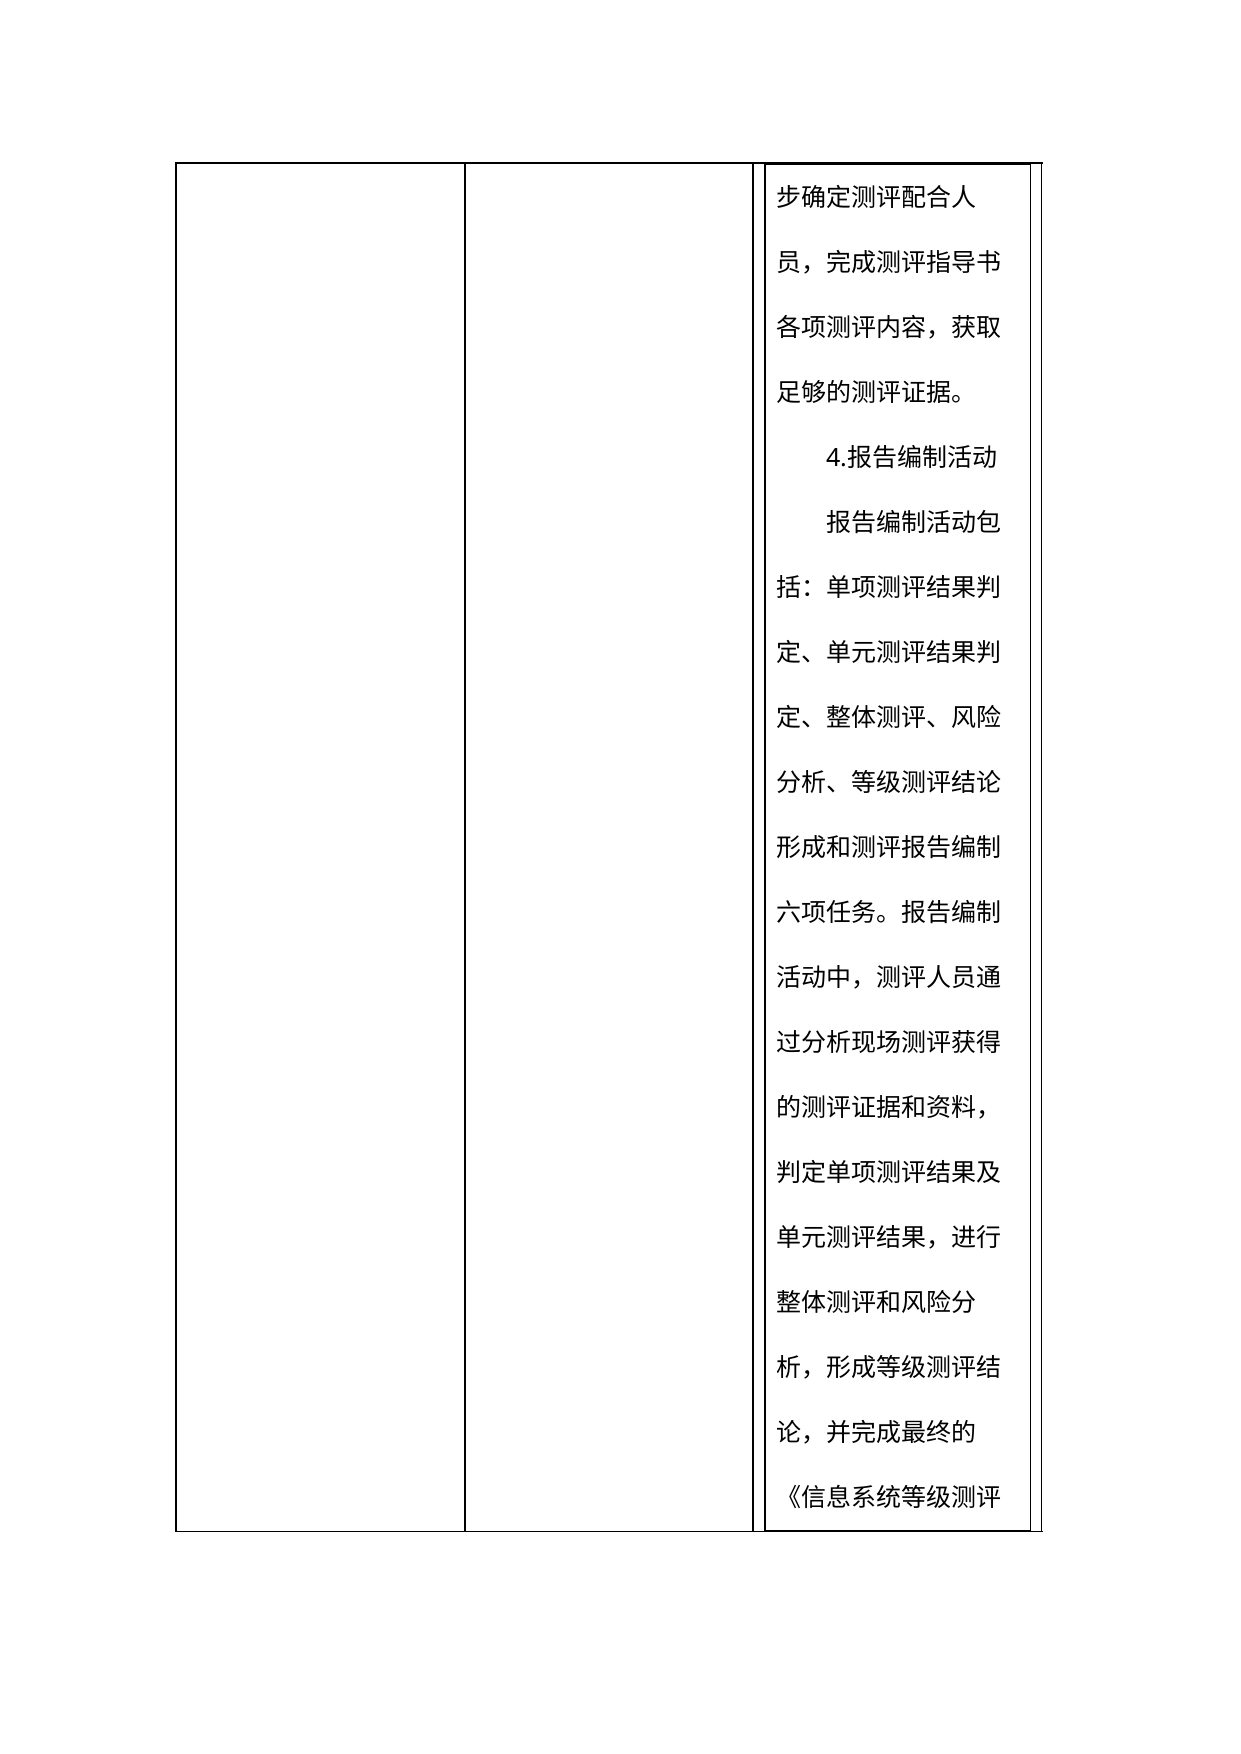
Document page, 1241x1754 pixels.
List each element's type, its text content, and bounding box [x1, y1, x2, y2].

table_cell [754, 164, 764, 1531]
table_cell [1031, 164, 1041, 1531]
table_cell [766, 165, 1030, 1530]
table_cell 1 [177, 164, 464, 1531]
table_cell [466, 164, 752, 1531]
